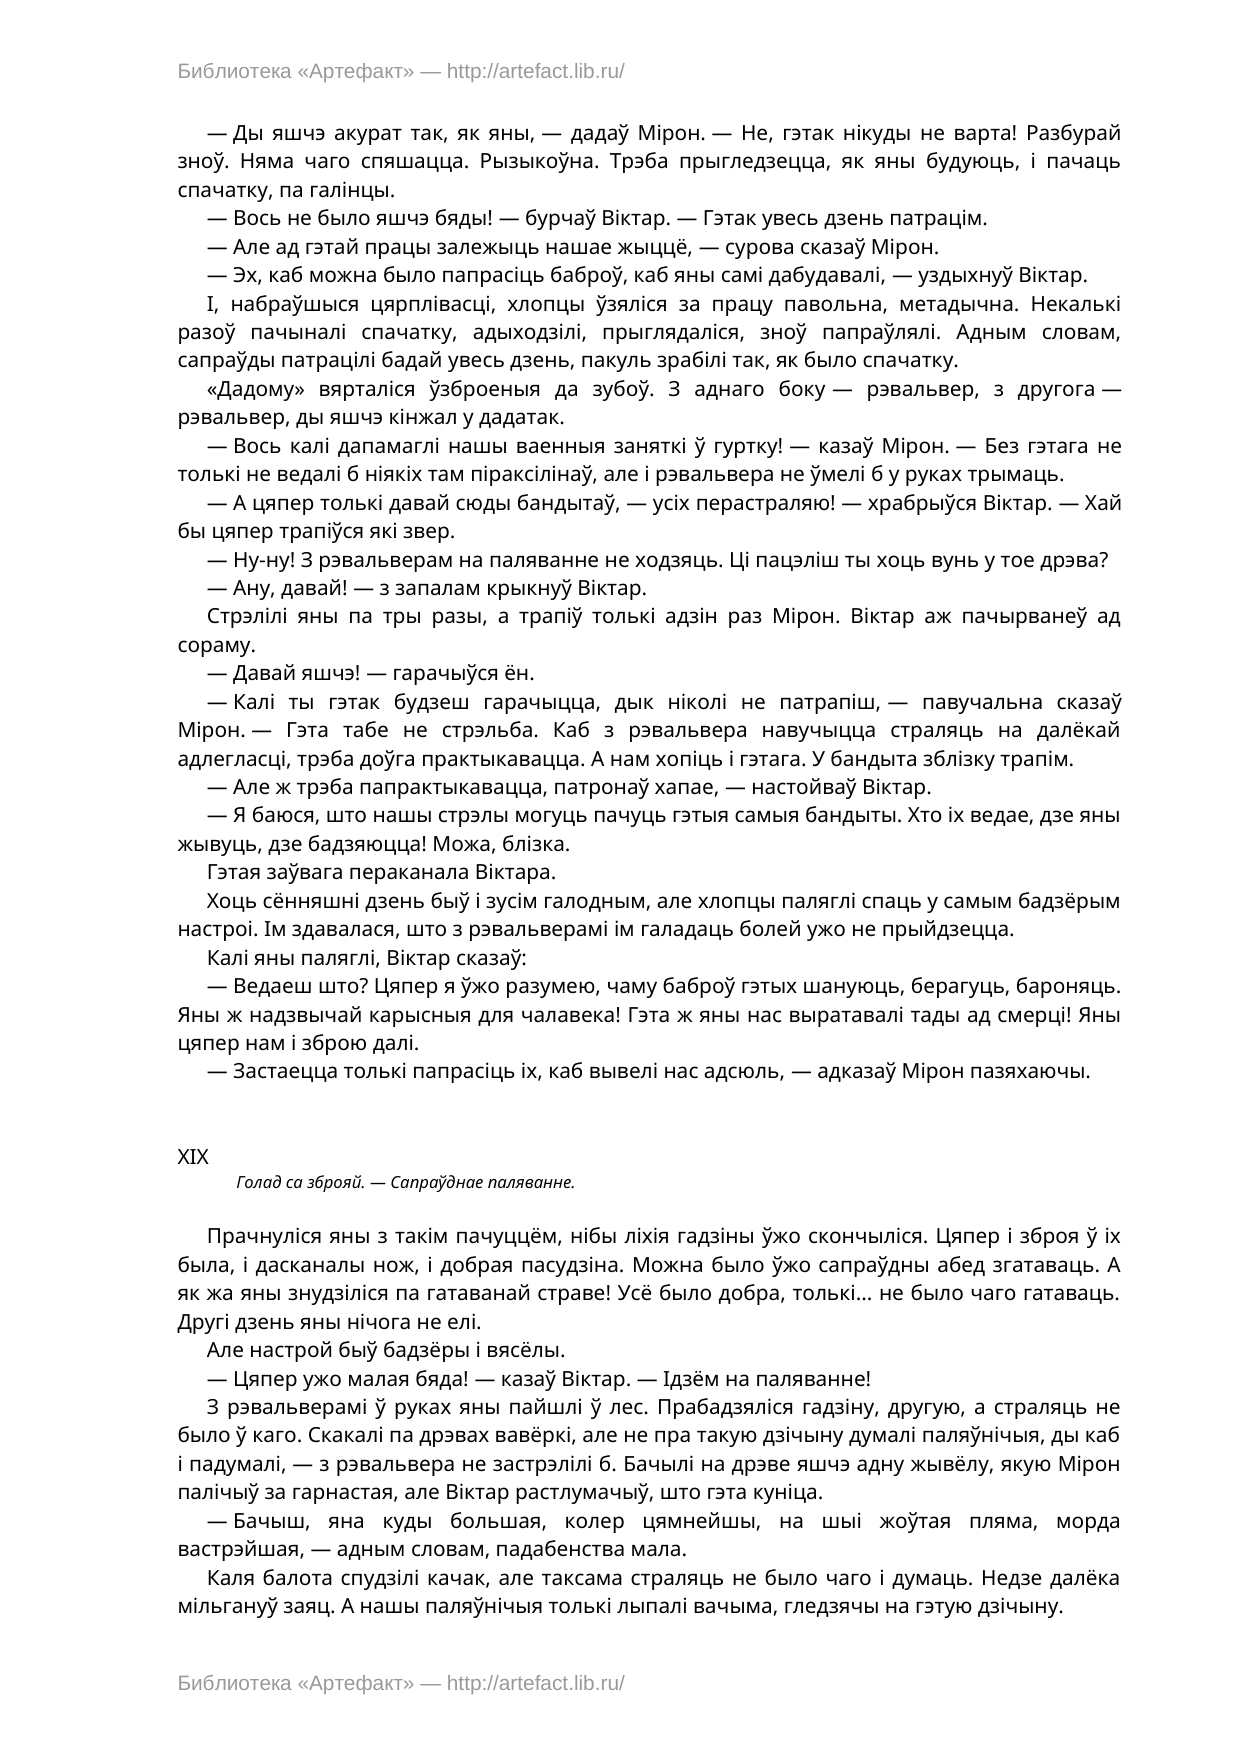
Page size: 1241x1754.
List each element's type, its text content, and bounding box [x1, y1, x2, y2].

text — Ну-ну! З рэвальверам на паляванне не ходзяць. Ці пацэліш ты хоць вунь у тое дрэва? [177, 545, 1122, 573]
text — Ану, давай! — з запалам крыкнуў Віктар. [177, 573, 1122, 602]
text Але настрой быў бадзёры і вясёлы. [177, 1335, 1122, 1364]
text — Калі ты гэтак будзеш гарачыцца, дык ніколі не патрапіш, — павучальна сказаў Мірон. — Гэта табе не стрэльба. Каб з рэвальвера навучыцца страляць на далёкай адлегласці, трэба доўга практыкавацца. А нам хопіць і гэтага. У бандыта зблізку трапім. [177, 687, 1122, 772]
text — Вось калі дапамаглі нашы ваенныя заняткі ў гуртку! — казаў Мірон. — Без гэтага не толькі не ведалі б ніякіх там піраксілінаў, але і рэвальвера не ўмелі б у руках трымаць. [177, 431, 1122, 488]
text — Але ад гэтай працы залежыць нашае жыццё, — сурова сказаў Мірон. [177, 232, 1122, 260]
text — Ды яшчэ акурат так, як яны, — дадаў Мірон. — Не, гэтак нікуды не варта! Разбурай зноў. Няма чаго спяшацца. Рызыкоўна. Трэба прыгледзецца, як яны будуюць, і пачаць спачатку, па галінцы. [177, 118, 1122, 203]
text Калі яны паляглі, Віктар сказаў: [177, 943, 1122, 971]
text — А цяпер толькі давай сюды бандытаў, — усіх перастраляю! — храбрыўся Віктар. — Хай бы цяпер трапіўся які звер. [177, 488, 1122, 545]
text З рэвальверамі ў руках яны пайшлі ў лес. Прабадзяліся гадзіну, другую, а страляць не было ў каго. Скакалі па дрэвах вавёркі, але не пра такую дзічыну думалі паляўнічыя, ды каб і падумалі, — з рэвальвера не застрэлілі б. Бачылі на дрэве яшчэ адну жывёлу, якую Мірон палічыў за гарнастая, але Віктар растлумачыў, што гэта куніца. [177, 1392, 1122, 1506]
text І, набраўшыся цярплівасці, хлопцы ўзяліся за працу павольна, метадычна. Некалькі разоў пачыналі спачатку, адыходзілі, прыглядаліся, зноў папраўлялі. Адным словам, сапраўды патрацілі бадай увесь дзень, пакуль зрабілі так, як было спачатку. [177, 289, 1122, 374]
text — Эх, каб можна было папрасіць баброў, каб яны самі дабудавалі, — уздыхнуў Віктар. [177, 260, 1122, 289]
text — Вось не было яшчэ бяды! — бурчаў Віктар. — Гэтак увесь дзень патрацім. [177, 203, 1122, 232]
text Прачнуліся яны з такім пачуццём, нібы ліхія гадзіны ўжо скончыліся. Цяпер і зброя ў іх была, і дасканалы нож, і добрая пасудзіна. Можна было ўжо сапраўдны абед згатаваць. А як жа яны знудзіліся па гатаванай страве! Усё было добра, толькі... не было чаго гатаваць. Другі дзень яны нічога не елі. [177, 1221, 1122, 1335]
text — Я баюся, што нашы стрэлы могуць пачуць гэтыя самыя бандыты. Хто іх ведае, дзе яны жывуць, дзе бадзяюцца! Можа, блізка. [177, 801, 1122, 857]
subtitle XIX [177, 1142, 1122, 1170]
text Каля балота спудзілі качак, але таксама страляць не было чаго і думаць. Недзе далёка мільгануў заяц. А нашы паляўнічыя толькі лыпалі вачыма, гледзячы на гэтую дзічыну. [177, 1563, 1122, 1619]
text «Дадому» вярталіся ўзброеныя да зубоў. З аднаго боку — рэвальвер, з другога — рэвальвер, ды яшчэ кінжал у дадатак. [177, 374, 1122, 431]
text Гэтая заўвага пераканала Віктара. [177, 857, 1122, 886]
text Стрэлілі яны па тры разы, а трапіў толькі адзін раз Мірон. Віктар аж пачырванеў ад сораму. [177, 602, 1122, 658]
text Голад са зброяй. — Сапраўднае паляванне. [177, 1170, 1122, 1193]
text — Застаецца толькі папрасіць іх, каб вывелі нас адсюль, — адказаў Мірон пазяхаючы. [177, 1057, 1122, 1085]
text Хоць сённяшні дзень быў і зусім галодным, але хлопцы паляглі спаць у самым бадзёрым настроі. Ім здавалася, што з рэвальверамі ім галадаць болей ужо не прыйдзецца. [177, 886, 1122, 943]
text — Але ж трэба папрактыкавацца, патронаў хапае, — настойваў Віктар. [177, 772, 1122, 801]
text — Цяпер ужо малая бяда! — казаў Віктар. — Ідзём на паляванне! [177, 1364, 1122, 1392]
text — Ведаеш што? Цяпер я ўжо разумею, чаму баброў гэтых шануюць, берагуць, бароняць. Яны ж надзвычай карысныя для чалавека! Гэта ж яны нас выратавалі тады ад смерці! Яны цяпер нам і зброю далі. [177, 971, 1122, 1057]
text — Бачыш, яна куды большая, колер цямнейшы, на шыі жоўтая пляма, морда вастрэйшая, — адным словам, падабенства мала. [177, 1506, 1122, 1563]
text — Давай яшчэ! — гарачыўся ён. [177, 658, 1122, 687]
